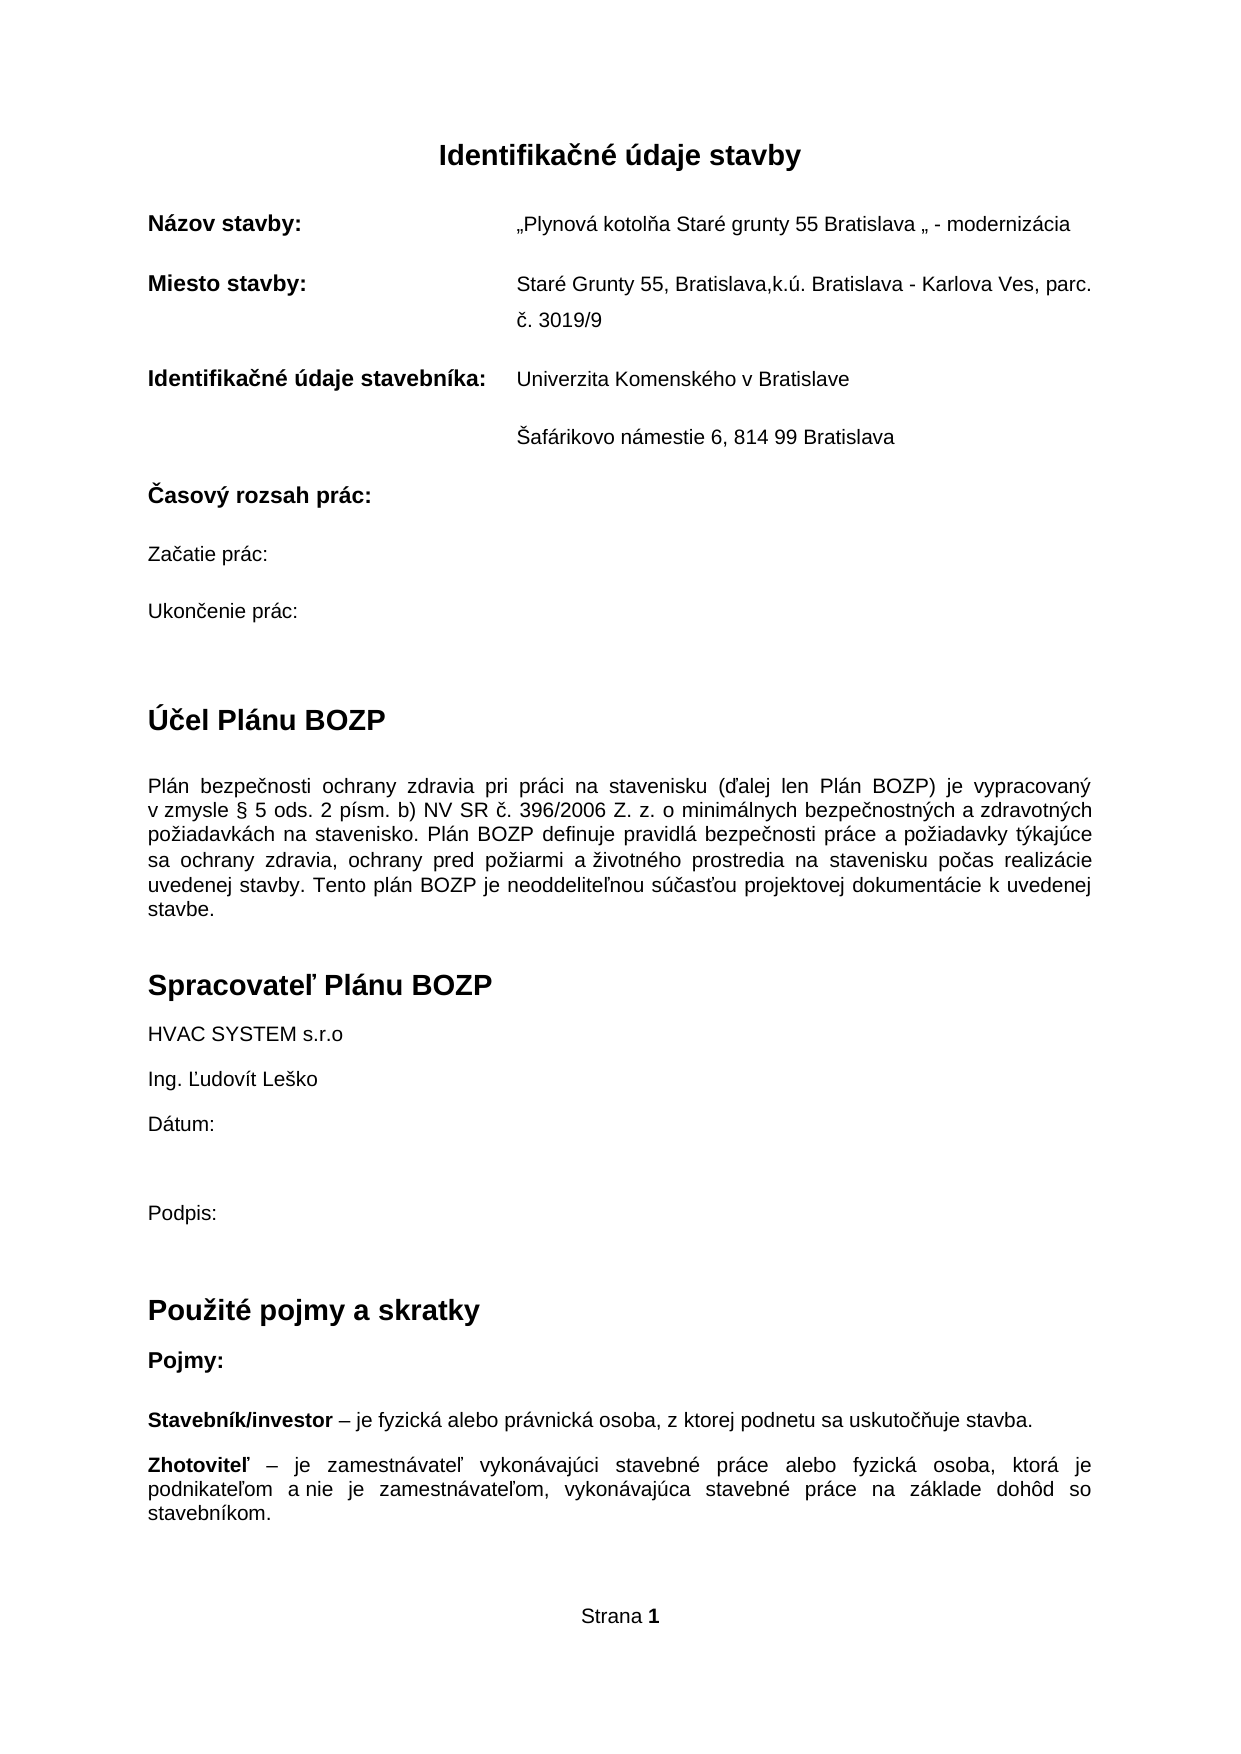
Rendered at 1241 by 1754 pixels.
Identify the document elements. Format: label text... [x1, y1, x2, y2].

text Pojmy: [148, 1347, 1092, 1374]
text Účel Plánu BOZP [148, 703, 1092, 737]
text Stavebník/investor – je fyzická alebo právnická osoba, z ktorej podnetu sa uskutočňuje stavba. [350, 1408, 1092, 1432]
text Identifikačné údaje stavby [148, 138, 1092, 172]
text Šafárikovo námestie 6, 814 99 Bratislava [443, 425, 1092, 449]
text Podpis: [148, 1201, 1092, 1225]
text Zhotoviteľ – je zamestnávateľ vykonávajúci stavebné práce alebo fyzická osoba, ktorá je podnikateľom a nie je zamestnávateľom, vykonávajúca stavebné práce na základe dohôd so stavebníkom. [148, 1452, 1092, 1524]
text Ing. Ľudovít Leško [148, 1067, 1092, 1091]
text Spracovateľ Plánu BOZP [148, 967, 1092, 1001]
text Dátum: [148, 1111, 1092, 1135]
text Ukončenie prác: [148, 599, 1092, 623]
text Identifikačné údaje stavebníka: Univerzita Komenského v Bratislave [148, 365, 1092, 391]
text Plán bezpečnosti ochrany zdravia pri práci na stavenisku (ďalej len Plán BOZP) je vypracovaný v zmysle § 5 ods. 2 písm. b) NV SR č. 396/2006 Z. z. o minimálnych bezpečnostných a zdravotných požiadavkách na stavenisko. Plán BOZP definuje pravidlá bezpečnosti práce a požiadavky týkajúce sa ochrany zdravia, ochrany pred požiarmi a životného prostredia na stavenisku počas realizácie uvedenej stavby. Tento plán BOZP je neoddeliteľnou súčasťou projektovej dokumentácie k uvedenej stavbe. [148, 774, 1092, 920]
text Názov stavby: „Plynová kotolňa Staré grunty 55 Bratislava „ - modernizácia [148, 209, 1092, 236]
text Použité pojmy a skratky [148, 1293, 1092, 1327]
text HVAC SYSTEM s.r.o [148, 1022, 1092, 1046]
text Časový rozsah prác: [148, 482, 1092, 508]
text Začatie prác: [148, 542, 1092, 566]
text Miesto stavby: Staré Grunty 55, Bratislava,k.ú. Bratislava - Karlova Ves, parc. č. 3019/9 [148, 270, 1092, 332]
